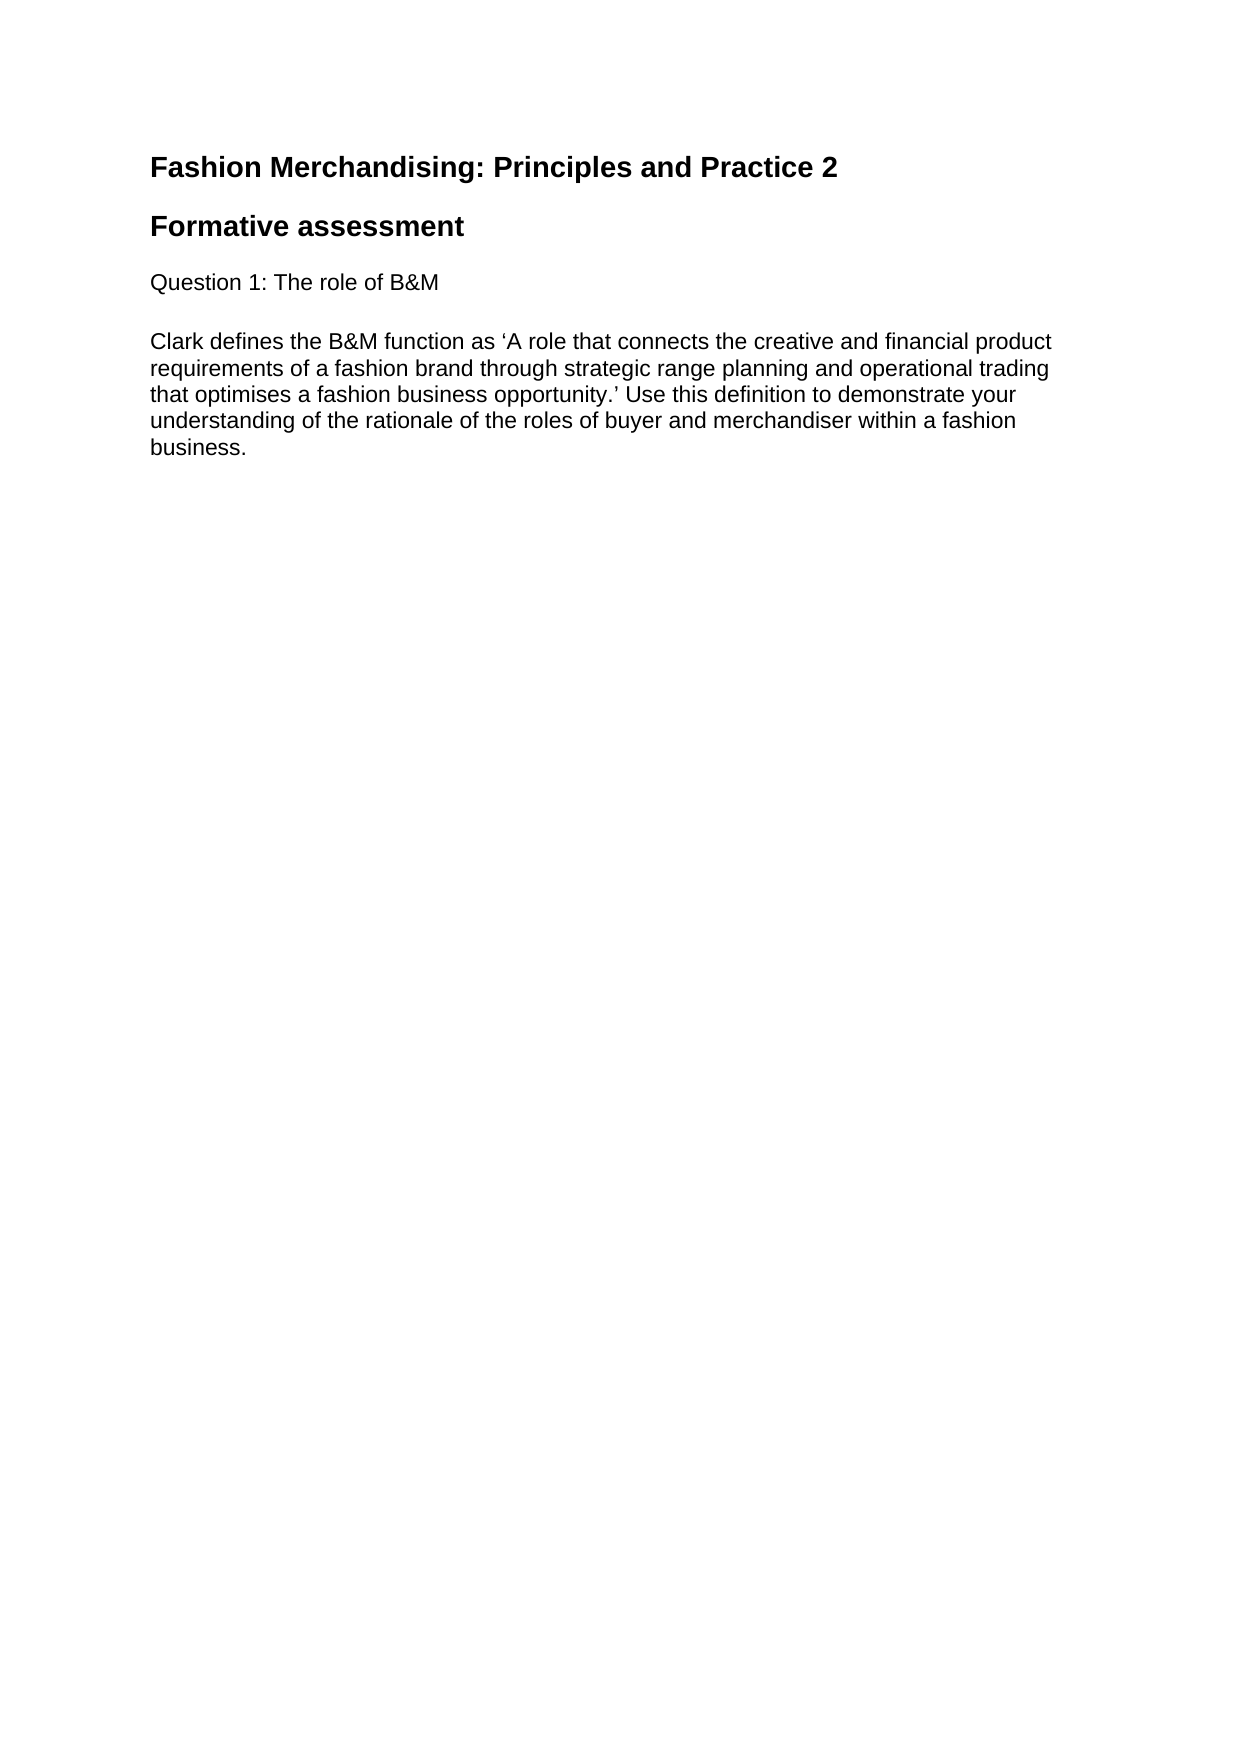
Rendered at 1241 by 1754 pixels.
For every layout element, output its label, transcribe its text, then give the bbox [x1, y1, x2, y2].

text Fashion Merchandising: Principles and Practice 2 [150, 150, 1090, 183]
text Question 1: The role of B&M [150, 269, 1090, 295]
text Formative assessment [150, 209, 1090, 243]
text Clark defines the B&M function as ‘A role that connects the creative and financial product requirements of a fashion brand through strategic range planning and operational trading that optimises a fashion business opportunity.’ Use this definition to demonstrate your understanding of the rationale of the roles of buyer and merchandiser within a fashion business. [150, 328, 1090, 460]
